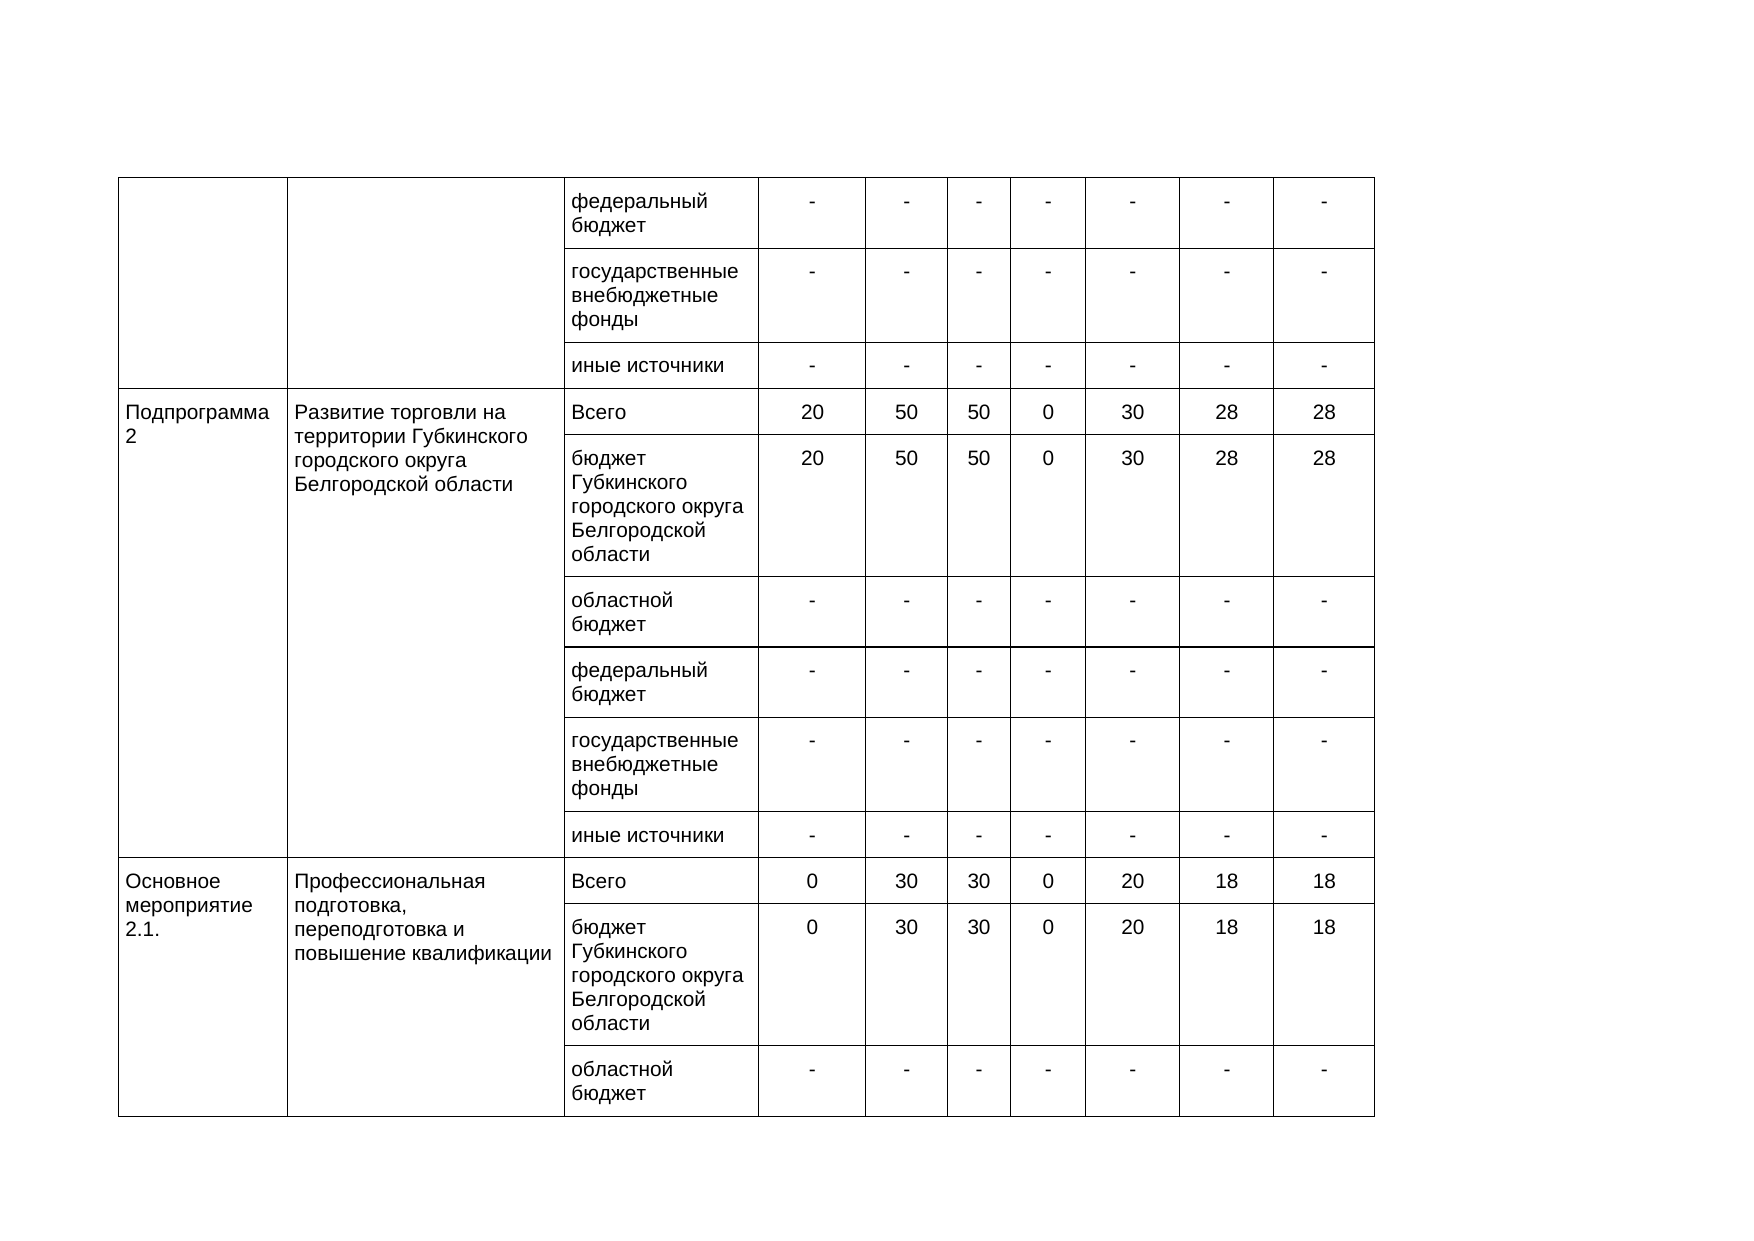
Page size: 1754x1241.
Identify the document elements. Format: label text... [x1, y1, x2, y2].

table_cell 0 [1011, 389, 1085, 434]
table_cell - [1086, 249, 1179, 342]
table_cell - [1180, 343, 1273, 388]
table_cell 50 [948, 435, 1010, 576]
table_cell - [948, 178, 1010, 247]
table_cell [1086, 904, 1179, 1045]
table_cell - [1086, 812, 1179, 857]
table_cell государственные внебюджетные фонды [565, 718, 758, 811]
table_cell - [866, 577, 947, 646]
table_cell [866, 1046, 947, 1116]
table_cell - [759, 178, 865, 247]
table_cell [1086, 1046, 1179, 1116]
table_cell - [1180, 577, 1273, 646]
table_cell - [1011, 249, 1085, 342]
table_cell 30 [1086, 435, 1179, 576]
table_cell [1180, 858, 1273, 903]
table_cell 28 [1180, 435, 1273, 576]
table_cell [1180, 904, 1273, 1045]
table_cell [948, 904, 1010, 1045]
table_cell Всего [565, 858, 758, 903]
table_cell - [1180, 178, 1273, 247]
table_cell - [866, 249, 947, 342]
table_cell иные источники [565, 343, 758, 388]
table_cell 0 [759, 858, 865, 903]
table_cell - [1086, 718, 1179, 811]
table_cell государственные внебюджетные фонды [565, 249, 758, 342]
table_cell - [1086, 343, 1179, 388]
table_cell 50 [948, 389, 1010, 434]
table_cell - [866, 812, 947, 857]
table_cell - [759, 812, 865, 857]
table_cell - [1180, 812, 1273, 857]
table_cell - [759, 343, 865, 388]
table_cell - [1086, 577, 1179, 646]
table_cell иные источники [565, 812, 758, 857]
table_cell - [1180, 648, 1273, 717]
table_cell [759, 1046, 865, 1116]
table_cell 50 [866, 435, 947, 576]
table_cell Развитие торговли на территории Губкинского городского округа Белгородской области [288, 389, 564, 857]
table_cell областной бюджет [565, 577, 758, 646]
table_cell - [1180, 718, 1273, 811]
table_cell - [1011, 718, 1085, 811]
table_cell 30 [1086, 389, 1179, 434]
table_cell 50 [866, 389, 947, 434]
table_cell - [866, 178, 947, 247]
table_cell 28 [1274, 435, 1374, 576]
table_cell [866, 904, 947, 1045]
table_cell - [1274, 812, 1374, 857]
table_cell Всего [565, 389, 758, 434]
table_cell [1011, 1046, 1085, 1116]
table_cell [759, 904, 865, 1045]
table_cell - [1011, 577, 1085, 646]
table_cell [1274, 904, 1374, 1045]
table_cell федеральный бюджет [565, 648, 758, 717]
table_cell - [1274, 249, 1374, 342]
table_cell - [1274, 343, 1374, 388]
table_cell - [759, 577, 865, 646]
table_cell - [1274, 577, 1374, 646]
table_cell бюджет Губкинского городского округа Белгородской области [565, 435, 758, 576]
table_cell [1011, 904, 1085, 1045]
table_cell Основное мероприятие 2.1. [119, 858, 287, 1116]
table_cell Подпрограмма 2 [119, 389, 287, 857]
table_cell Профессиональная подготовка, переподготовка и повышение квалификации [288, 858, 564, 1116]
table_cell федеральный бюджет [565, 178, 758, 247]
table_cell 28 [1180, 389, 1273, 434]
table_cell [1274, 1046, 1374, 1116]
table_cell 20 [759, 435, 865, 576]
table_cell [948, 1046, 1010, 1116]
table_cell - [1011, 648, 1085, 717]
table_cell 0 [1011, 858, 1085, 903]
table_cell - [948, 343, 1010, 388]
table_cell 30 [948, 858, 1010, 903]
table_cell - [759, 249, 865, 342]
table_cell - [1011, 812, 1085, 857]
table_cell - [1086, 178, 1179, 247]
table_cell 30 [866, 858, 947, 903]
table_cell 28 [1274, 389, 1374, 434]
table_cell - [866, 343, 947, 388]
table_cell - [948, 577, 1010, 646]
table_cell - [1274, 178, 1374, 247]
table_cell - [948, 648, 1010, 717]
table_cell - [948, 718, 1010, 811]
table_cell - [1086, 648, 1179, 717]
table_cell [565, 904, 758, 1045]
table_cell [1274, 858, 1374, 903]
table_cell - [759, 648, 865, 717]
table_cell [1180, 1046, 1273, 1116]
table_cell - [866, 648, 947, 717]
table_cell - [948, 249, 1010, 342]
table_cell - [1011, 343, 1085, 388]
table_cell - [1011, 178, 1085, 247]
table_cell 20 [759, 389, 865, 434]
table_cell - [948, 812, 1010, 857]
table_cell - [1180, 249, 1273, 342]
table_cell - [1274, 718, 1374, 811]
table_cell - [866, 718, 947, 811]
table_cell 0 [1011, 435, 1085, 576]
table_cell - [1274, 648, 1374, 717]
table_cell - [759, 718, 865, 811]
table_cell 20 [1086, 858, 1179, 903]
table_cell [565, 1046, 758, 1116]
